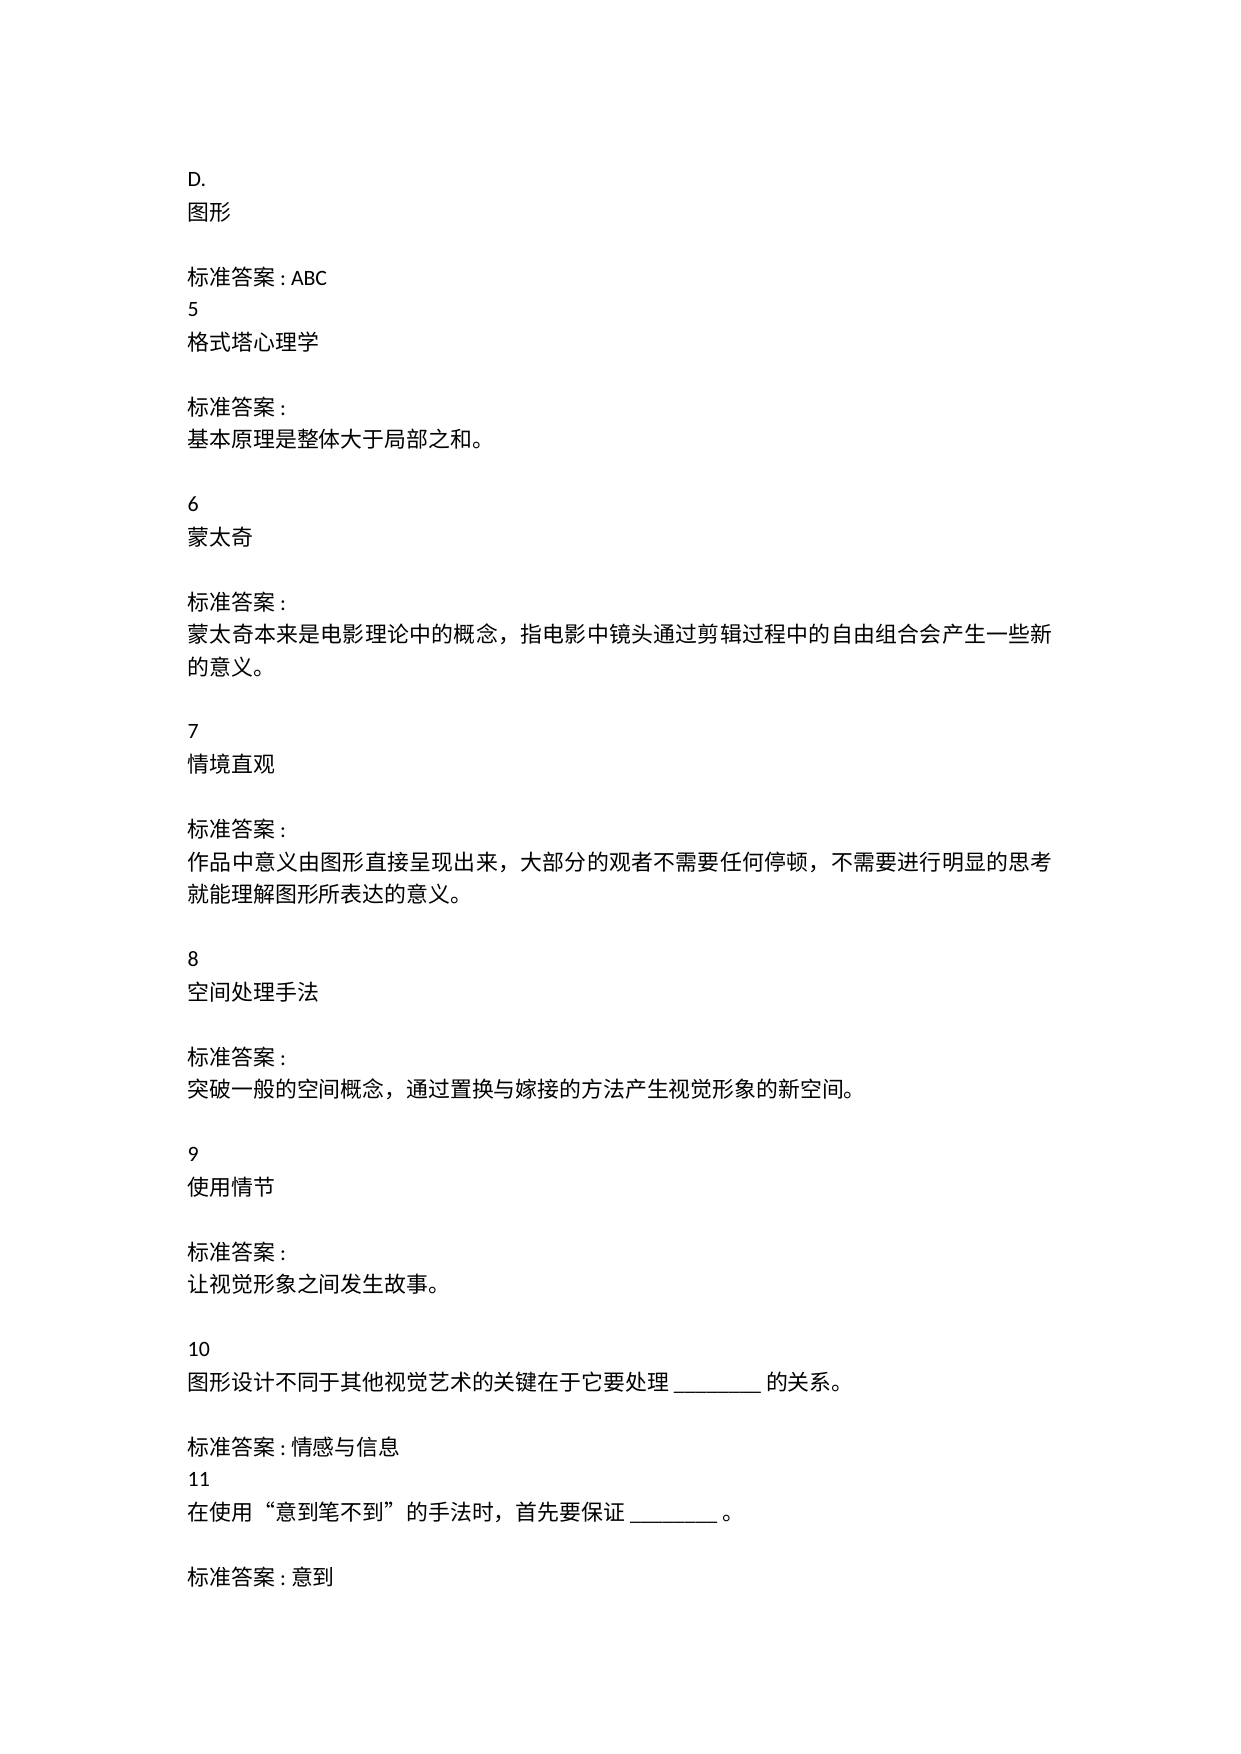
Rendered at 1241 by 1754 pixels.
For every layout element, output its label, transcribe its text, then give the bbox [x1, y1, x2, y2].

text 标准答案 : 意到 [187, 1559, 1053, 1592]
text 基本原理是整体大于局部之和。 [187, 422, 1053, 454]
text 标准答案 : [187, 812, 1053, 844]
text 让视觉形象之间发生故事。 [187, 1267, 1053, 1299]
text 11 [187, 1462, 1053, 1494]
text 6 [187, 487, 1053, 519]
text 标准答案 : 情感与信息 [187, 1429, 1053, 1462]
text 图形 [187, 194, 1053, 227]
text 蒙太奇 [187, 519, 1053, 552]
text 标准答案 : [187, 584, 1053, 617]
text 格式塔心理学 [187, 324, 1053, 357]
text 突破一般的空间概念，通过置换与嫁接的方法产生视觉形象的新空间。 [187, 1072, 1053, 1104]
text 在使用“意到笔不到”的手法时，首先要保证 ________ 。 [187, 1494, 1053, 1527]
text 5 [187, 292, 1053, 324]
text 标准答案 : [187, 1039, 1053, 1072]
text 标准答案 : [187, 1234, 1053, 1267]
text 情境直观 [187, 747, 1053, 779]
text D. [187, 162, 1053, 194]
text 10 [187, 1332, 1053, 1364]
text 蒙太奇本来是电影理论中的概念，指电影中镜头通过剪辑过程中的自由组合会产生一些新的意义。 [187, 617, 1053, 682]
text 空间处理手法 [187, 974, 1053, 1007]
text 标准答案 : ABC [187, 259, 1053, 292]
text 图形设计不同于其他视觉艺术的关键在于它要处理 ________ 的关系。 [187, 1364, 1053, 1397]
text 作品中意义由图形直接呈现出来，大部分的观者不需要任何停顿，不需要进行明显的思考就能理解图形所表达的意义。 [187, 844, 1053, 909]
text 9 [187, 1137, 1053, 1169]
text 7 [187, 714, 1053, 747]
text 标准答案 : [187, 389, 1053, 422]
text 8 [187, 942, 1053, 974]
text 使用情节 [187, 1169, 1053, 1202]
